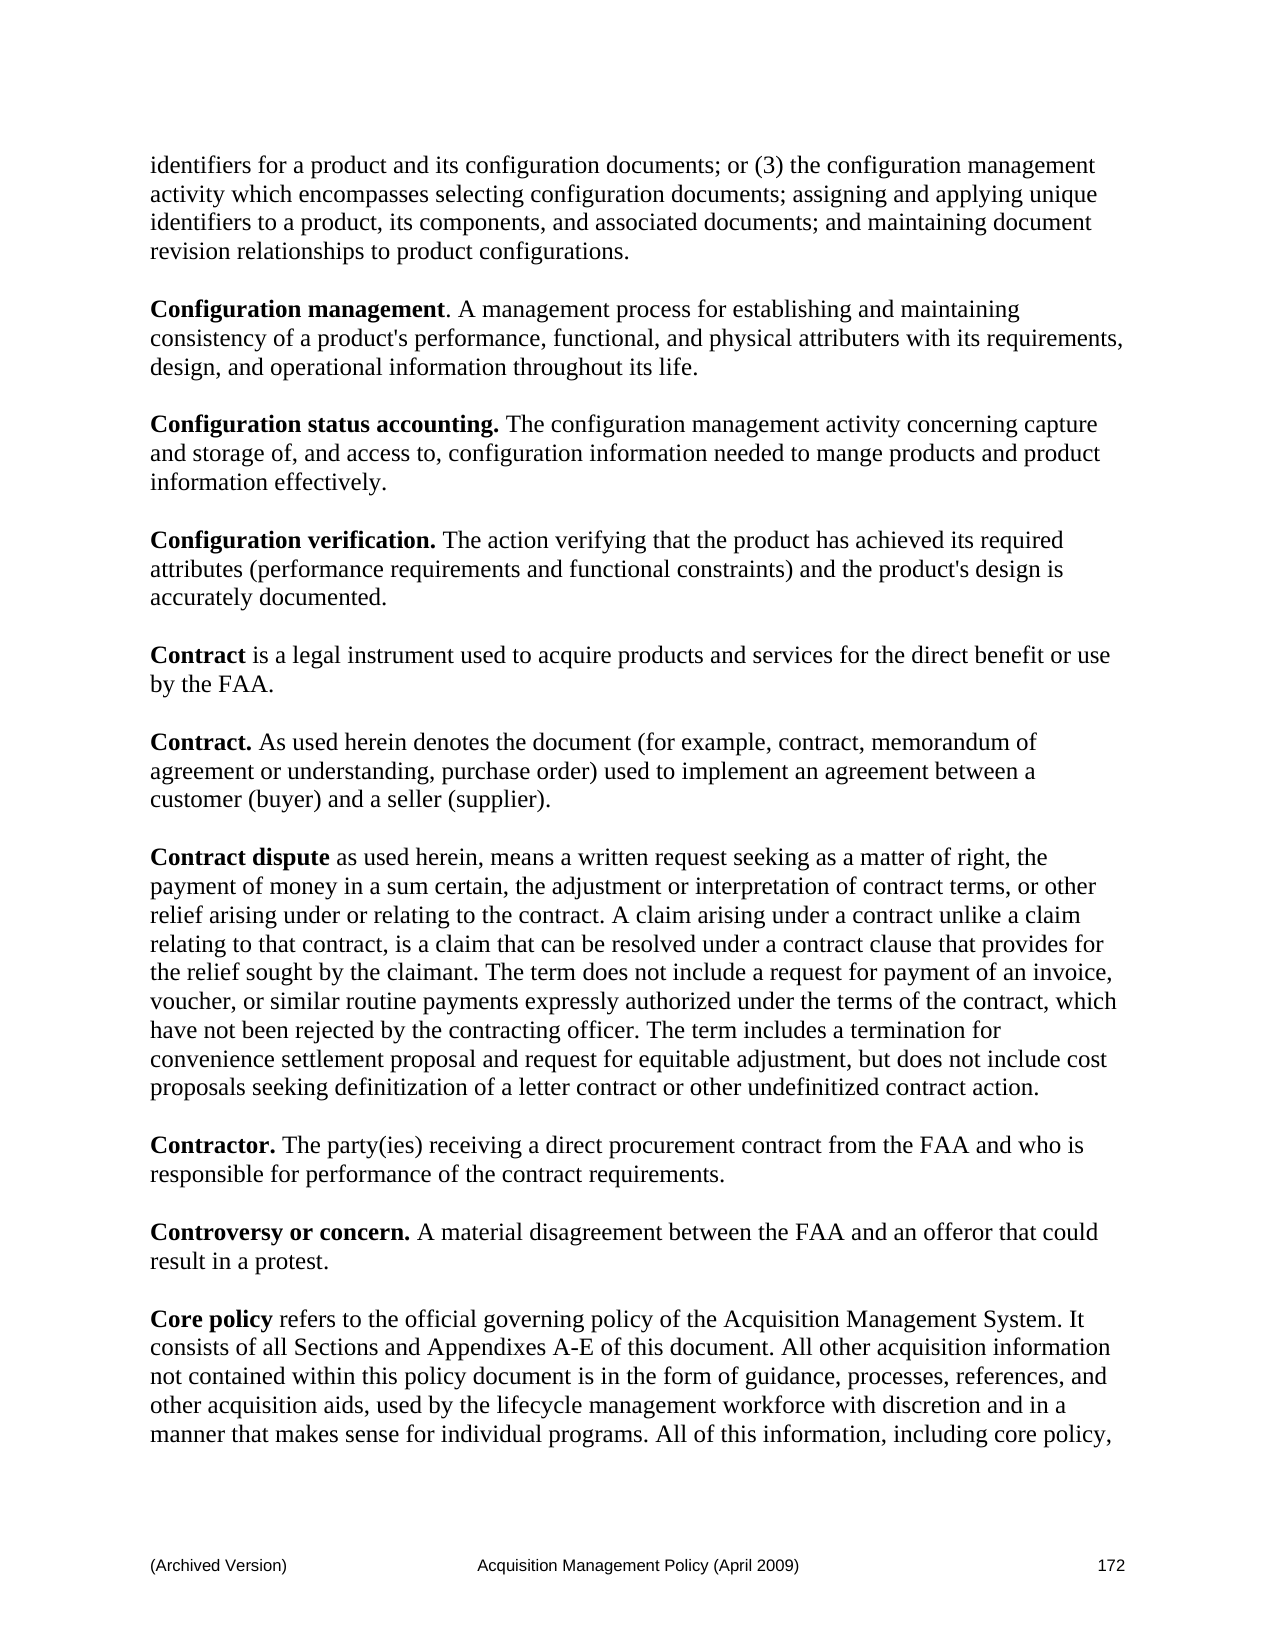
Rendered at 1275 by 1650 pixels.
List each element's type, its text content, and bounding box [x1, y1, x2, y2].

text Contract is a legal instrument used to acquire products and services for the direct benefit or use by the FAA. [150, 640, 1125, 698]
text Contract. As used herein denotes the document (for example, contract, memorandum of agreement or understanding, purchase order) used to implement an agreement between a customer (buyer) and a seller (supplier). [150, 727, 1125, 813]
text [150, 150, 1125, 265]
text Contract dispute as used herein, means a written request seeking as a matter of right, the payment of money in a sum certain, the adjustment or interpretation of contract terms, or other relief arising under or relating to the contract. A claim arising under a contract unlike a claim relating to that contract, is a claim that can be resolved under a contract clause that provides for the relief sought by the claimant. The term does not include a request for payment of an invoice, voucher, or similar routine payments expressly authorized under the terms of the contract, which have not been rejected by the contracting officer. The term includes a termination for convenience settlement proposal and request for equitable adjustment, but does not include cost proposals seeking definitization of a letter contract or other undefinitized contract action. [150, 842, 1125, 1101]
text Configuration management. A management process for establishing and maintaining consistency of a product's performance, functional, and physical attributers with its requirements, design, and operational information throughout its life. [150, 294, 1125, 380]
text Contractor. The party(ies) receiving a direct procurement contract from the FAA and who is responsible for performance of the contract requirements. [150, 1130, 1125, 1188]
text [150, 1304, 1125, 1447]
text Controversy or concern. A material disagreement between the FAA and an offeror that could result in a protest. [150, 1217, 1125, 1274]
text Configuration status accounting. The configuration management activity concerning capture and storage of, and access to, configuration information needed to mange products and product information effectively. [150, 409, 1125, 496]
text Configuration verification. The action verifying that the product has achieved its required attributes (performance requirements and functional constraints) and the product's design is accurately documented. [150, 525, 1125, 611]
